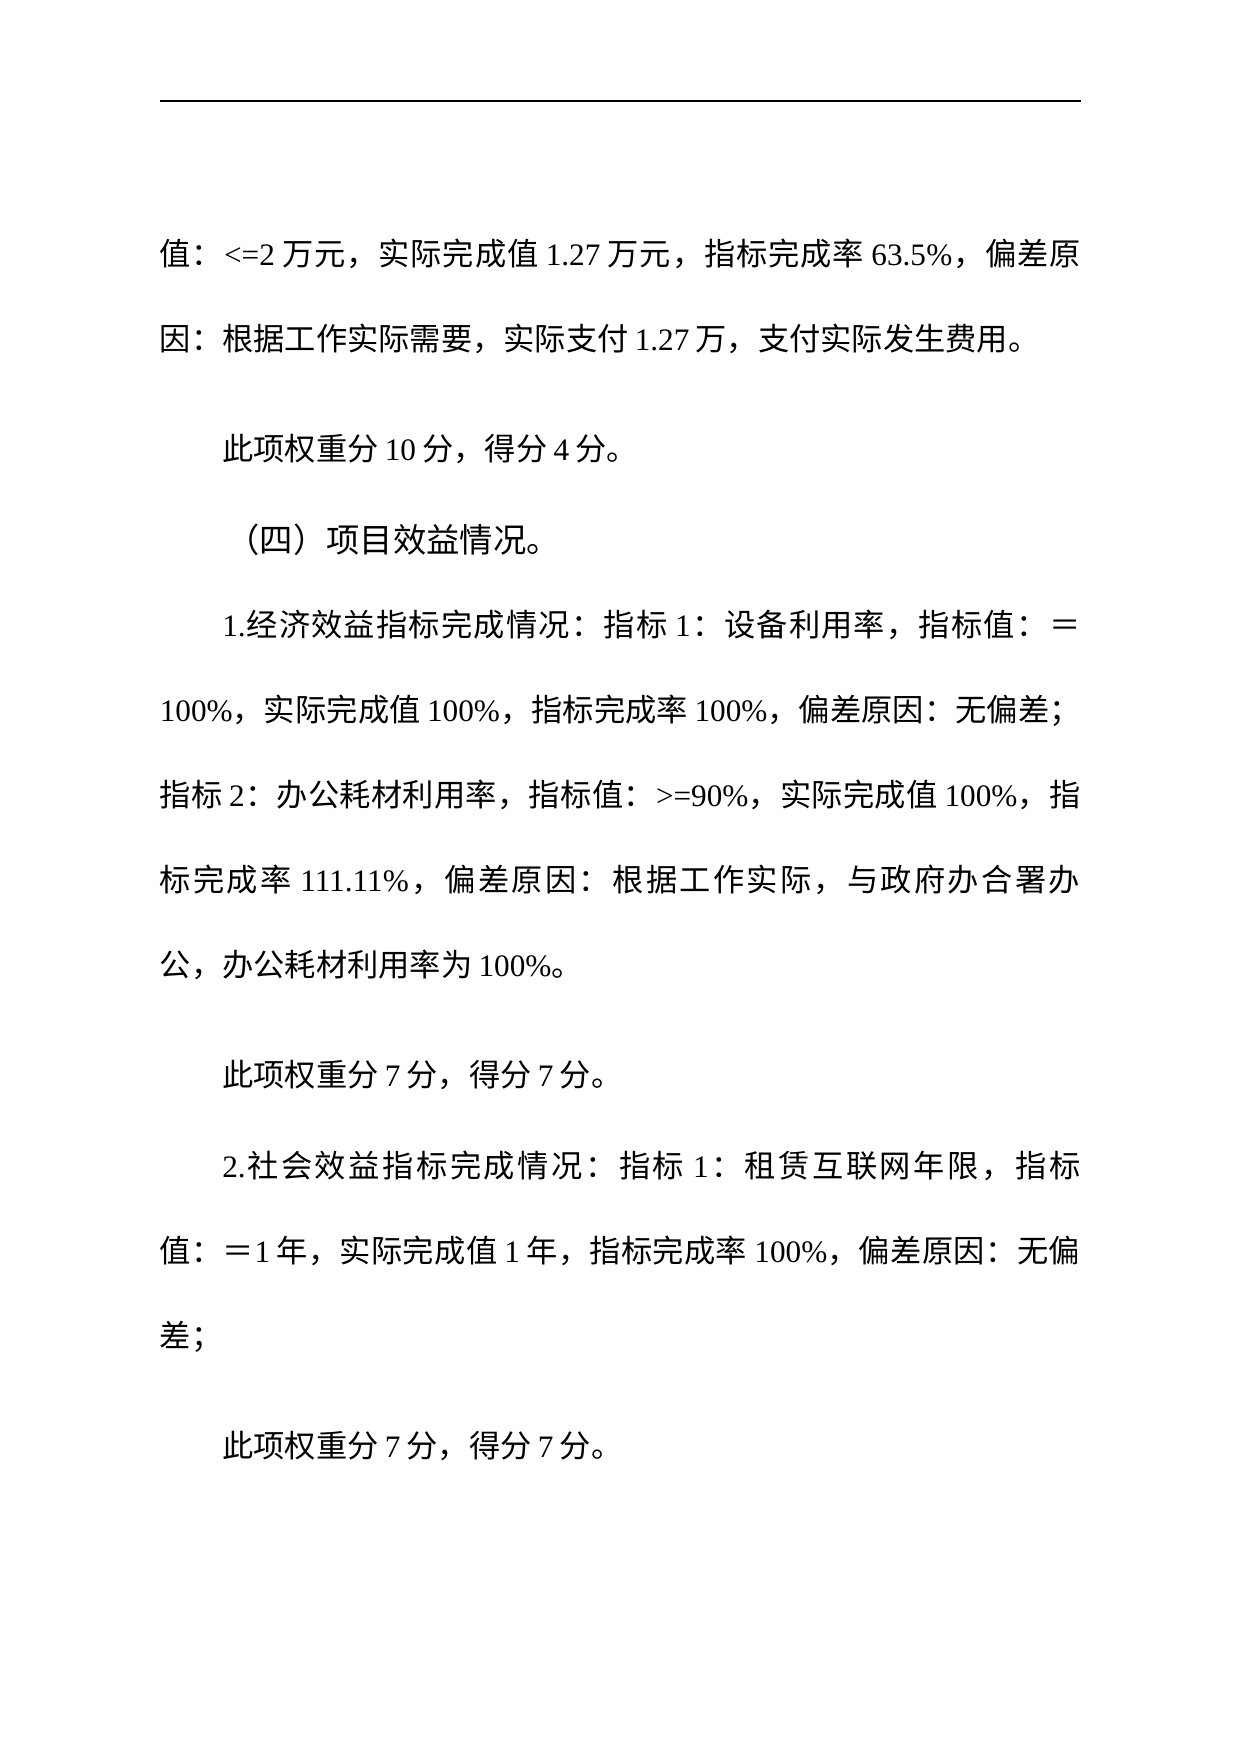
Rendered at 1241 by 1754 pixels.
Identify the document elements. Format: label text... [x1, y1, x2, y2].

subtitle （四）项目效益情况。 [159, 495, 1081, 580]
title 此项权重分7分，得分7分。 [159, 1030, 1081, 1115]
list 社会效益指标完成情况：指标1：租赁互联网年限，指标值：＝1年，实际完成值1年，指标完成率100%，偏差原因：无偏差； [159, 1121, 1081, 1376]
text 1.经济效益指标完成情况：指标1：设备利用率，指标值：＝100%，实际完成值100%，指标完成率100%，偏差原因：无偏差；指标2：办公耗材利用率，指标值：>=90%，实际完成值100%，指标完成率111.11%，偏差原因：根据工作实际，与政府办合署办公，办公耗材利用率为100%。 [159, 580, 1081, 1005]
title 此项权重分10分，得分4分。 [159, 404, 1081, 489]
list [159, 209, 1081, 379]
title 此项权重分7分，得分7分。 [159, 1401, 1081, 1486]
